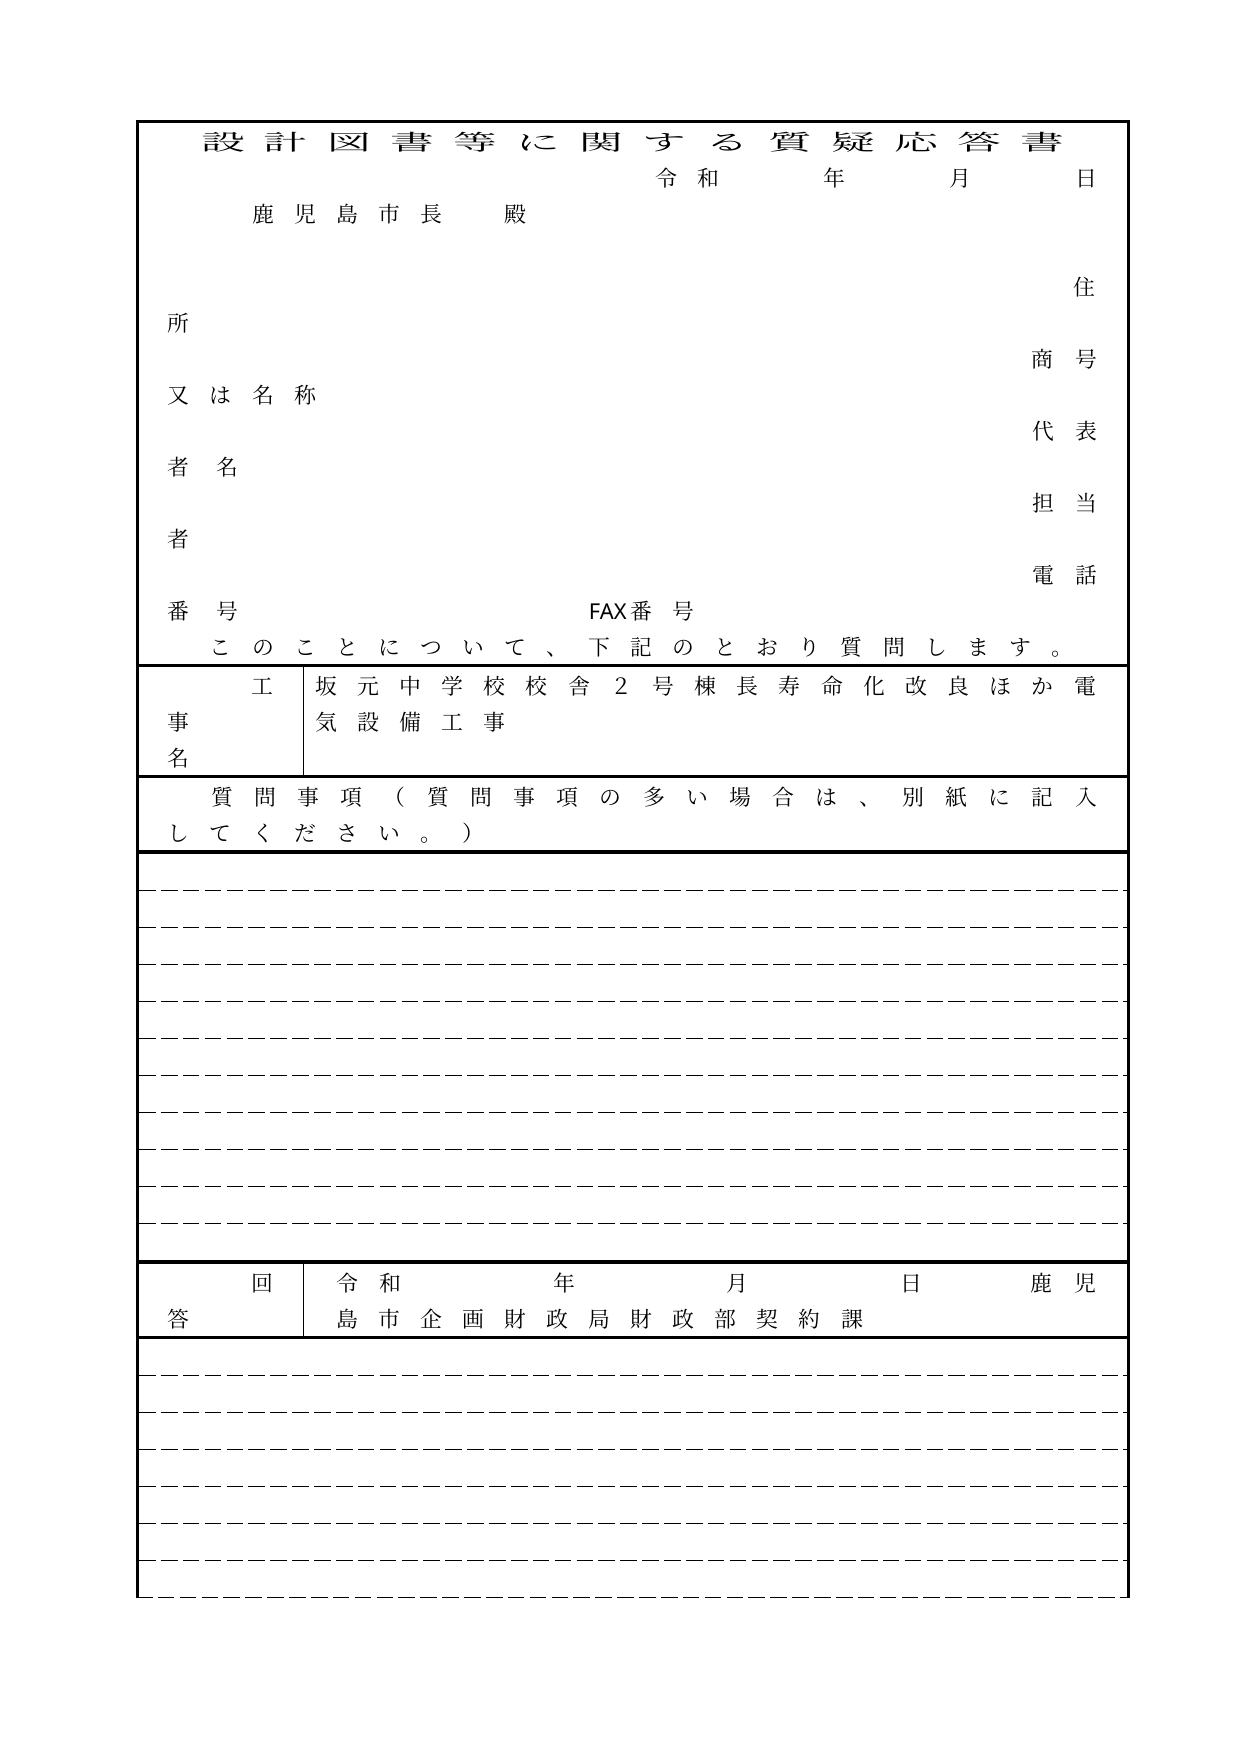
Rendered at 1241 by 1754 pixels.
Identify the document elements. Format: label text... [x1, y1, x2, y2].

table_cell 回 答 [139, 1264, 303, 1336]
table_cell [139, 854, 1127, 889]
table_cell [139, 890, 1127, 927]
table_cell 令和 年 月 日 鹿児島市企画財政局財政部契約課 [304, 1264, 1127, 1336]
table_cell [139, 1112, 1127, 1149]
table_cell [139, 1223, 1127, 1260]
table_cell [139, 1149, 1127, 1186]
table_cell 質問事項（質問事項の多い場合は、別紙に記入してください。） [139, 778, 1127, 850]
table_cell [139, 1038, 1127, 1075]
table_cell [139, 1449, 1127, 1486]
table_cell [139, 1339, 1127, 1375]
table_cell [139, 1560, 1127, 1597]
table_cell 工 事 名 [139, 667, 303, 775]
table_cell [139, 1186, 1127, 1223]
table_header 設計図書等に関する質疑応答書 令和 年 月 日 鹿児島市長 殿 住 所 商号又は名称 代表者名 担当者 電話番号 FAX番号 このことについて、下記のとおり質問します。 [139, 123, 1127, 664]
table_cell 坂元中学校校舎２号棟長寿命化改良ほか電気設備工事 [304, 667, 1127, 775]
table_cell [139, 1001, 1127, 1038]
table_cell [139, 1075, 1127, 1112]
table_cell [139, 964, 1127, 1001]
table_cell [139, 1486, 1127, 1523]
table_cell [139, 1412, 1127, 1449]
table_cell [139, 1375, 1127, 1412]
table_cell [139, 927, 1127, 964]
table_cell [139, 1523, 1127, 1560]
